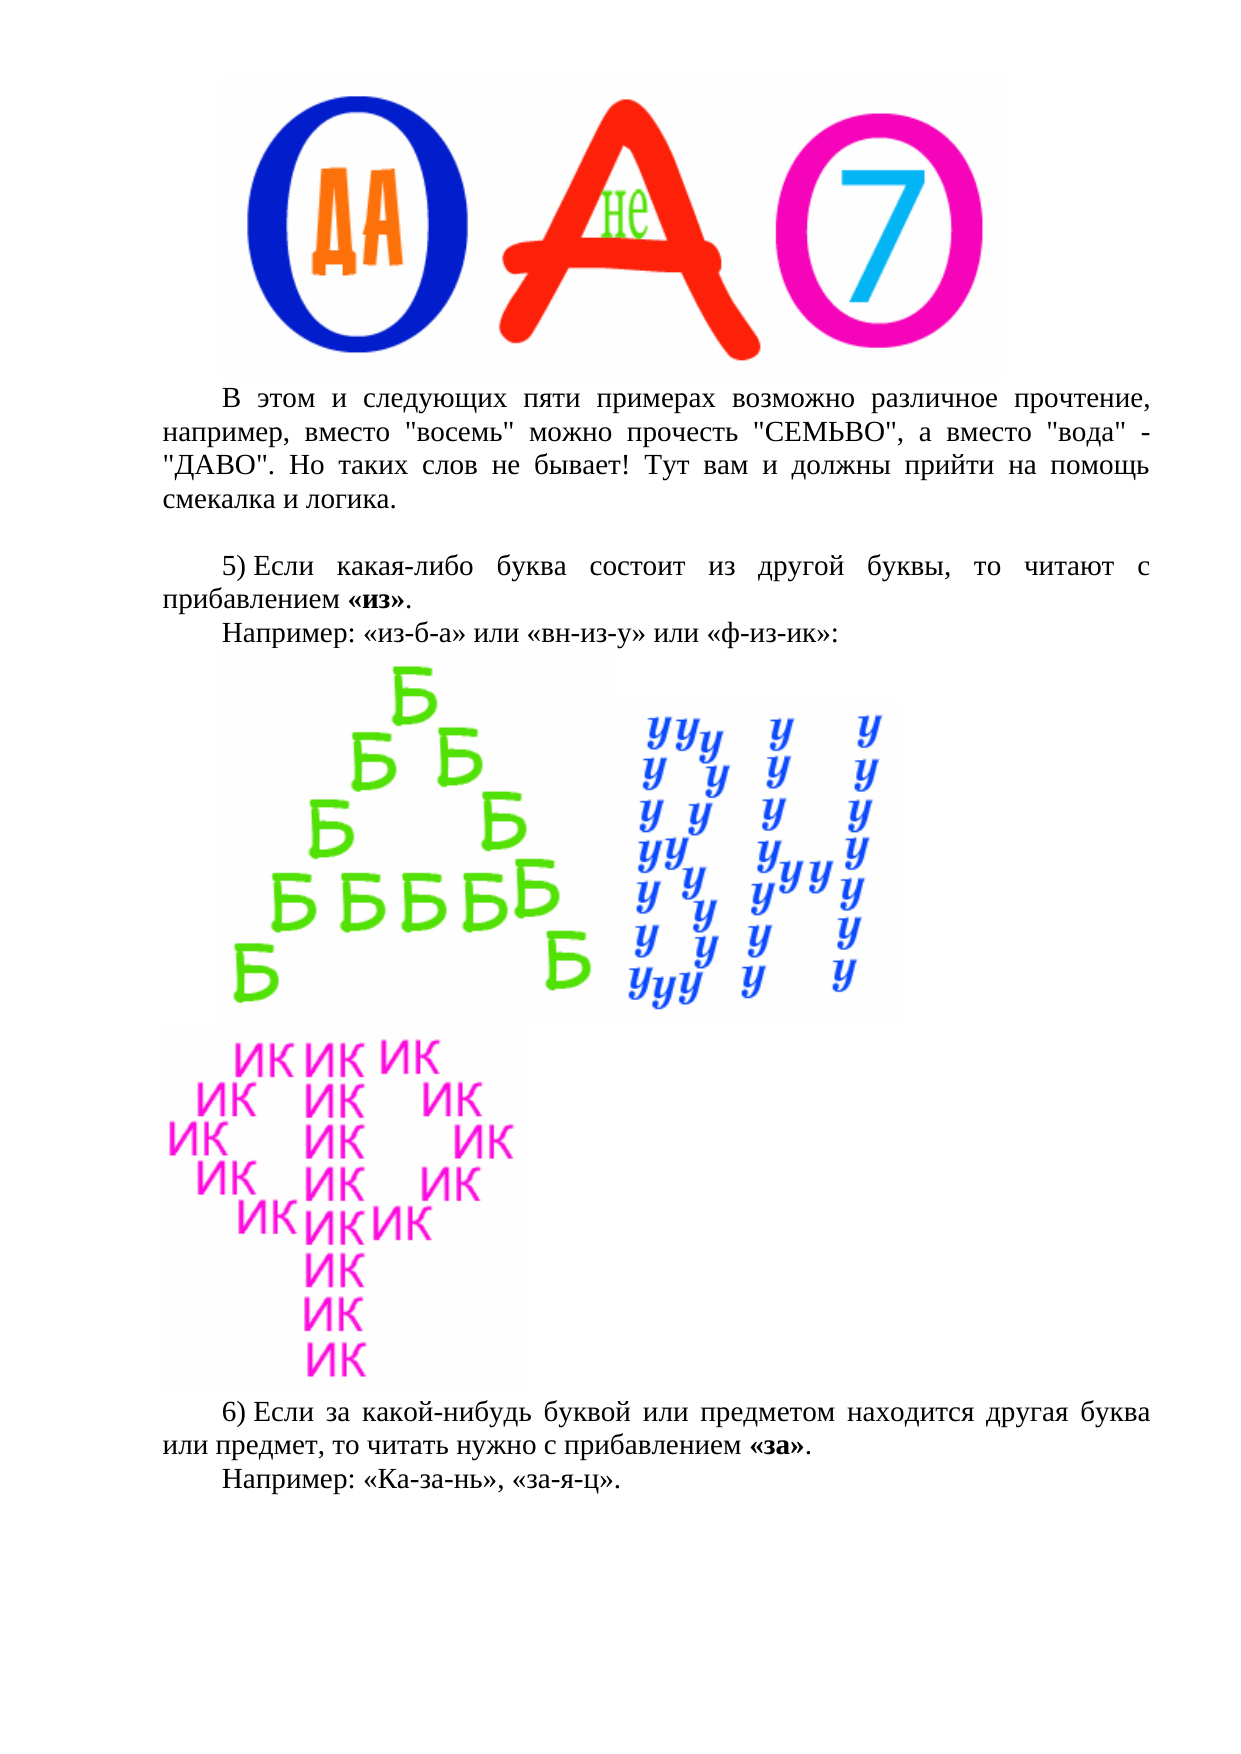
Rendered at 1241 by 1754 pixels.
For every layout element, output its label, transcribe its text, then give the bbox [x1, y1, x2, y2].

text 5) Если какая-либо буква состоит из другой буквы, то читают с прибавлением «из». [162, 548, 1152, 615]
picture [221, 73, 1003, 381]
picture [162, 648, 899, 1394]
text В этом и следующих пяти примерах возможно различное прочтение, например, вместо "восемь" можно прочесть "СЕМЬВО", а вместо "вода" - "ДАВО". Но таких слов не бывает! Тут вам и должны прийти на помощь смекалка и логика. [162, 380, 1152, 514]
text 6) Если за какой-нибудь буквой или предметом находится другая буква или предмет, то читать нужно с прибавлением «за». [162, 1394, 1152, 1461]
text Например: «из-б-а» или «вн-из-у» или «ф-из-ик»: [162, 615, 1152, 648]
text Например: «Ка-за-нь», «за-я-ц». [162, 1461, 1152, 1494]
